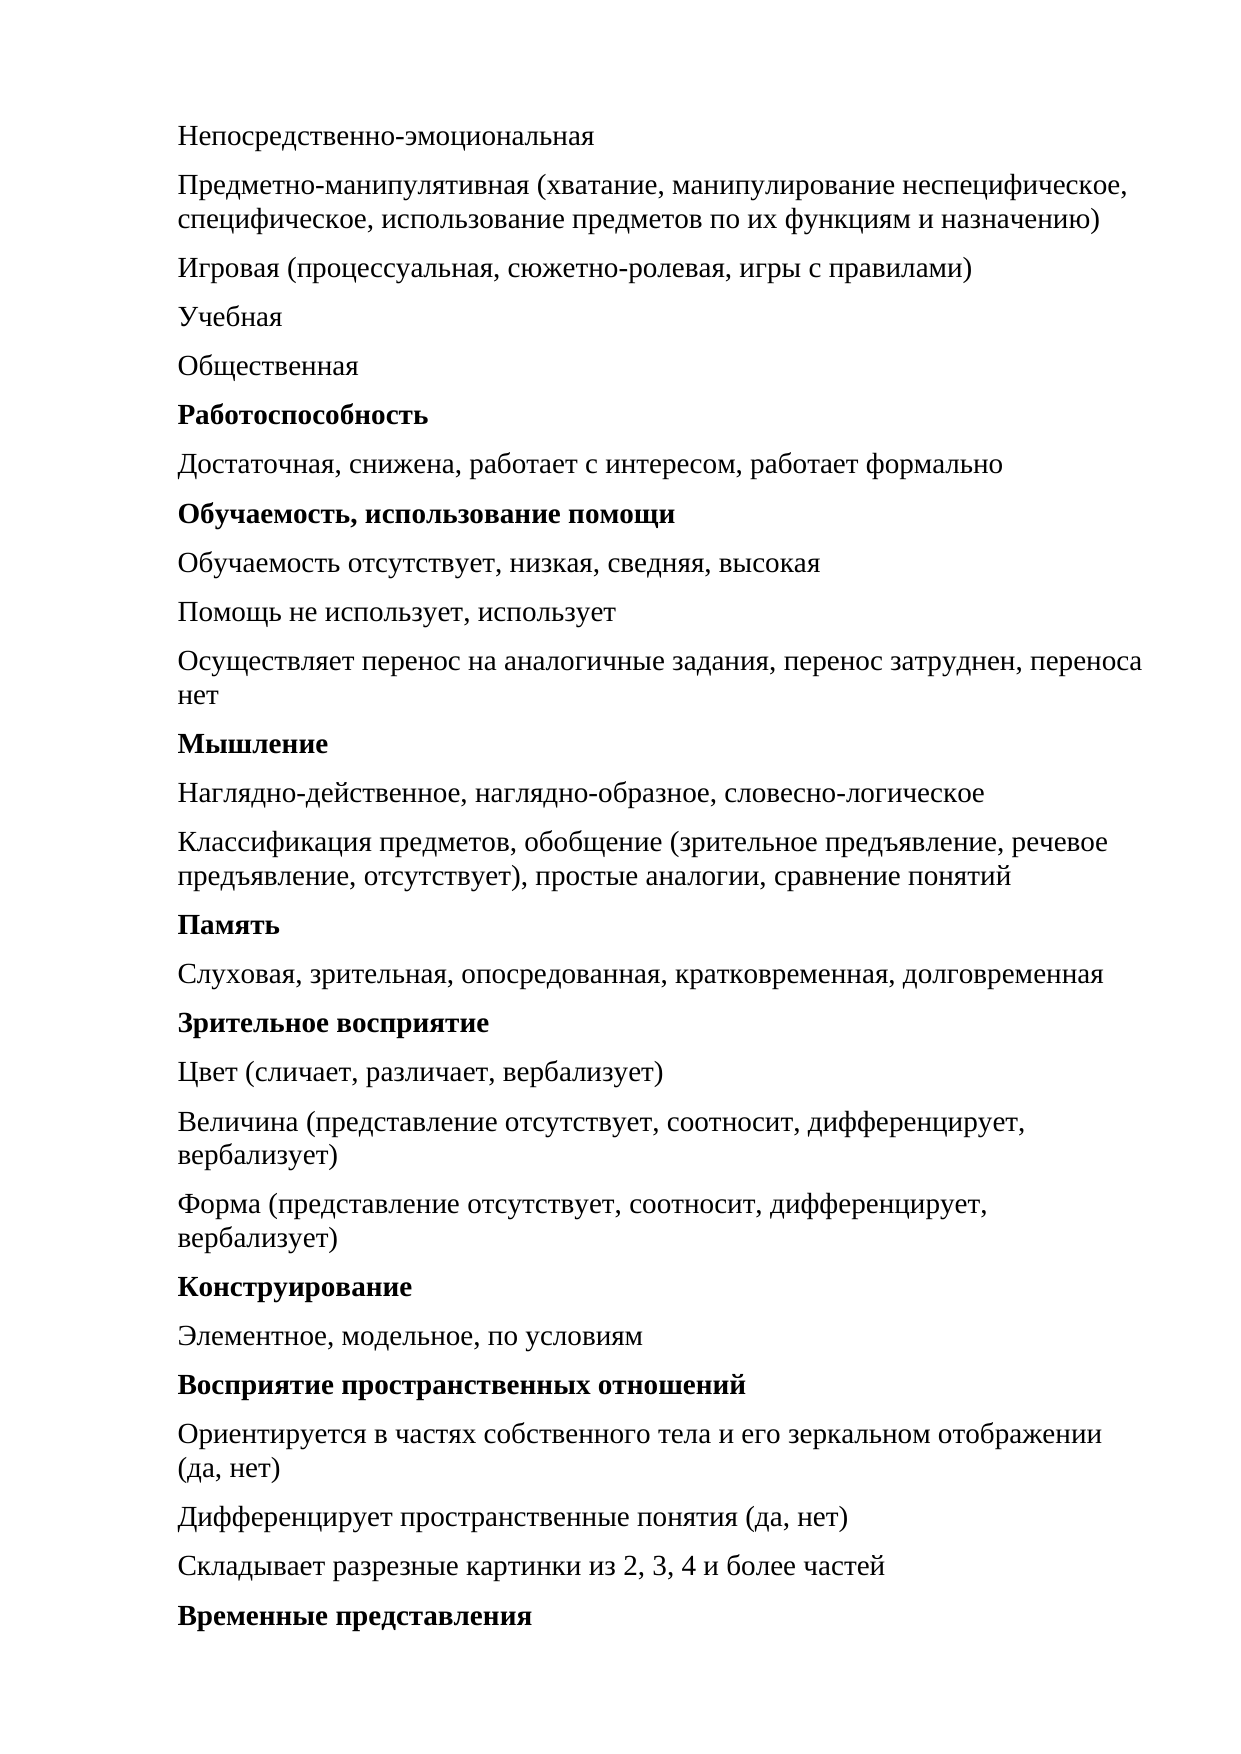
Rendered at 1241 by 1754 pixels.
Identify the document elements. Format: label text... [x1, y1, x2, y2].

text Работоспособность [177, 397, 1152, 431]
text Обучаемость, использование помощи [177, 496, 1152, 529]
text Форма (представление отсутствует, соотносит, дифференцирует, вербализует) [177, 1186, 1152, 1253]
text Учебная [177, 299, 1152, 333]
text Мышление [177, 726, 1152, 759]
text Помощь не использует, использует [177, 594, 1152, 628]
text Цвет (сличает, различает, вербализует) [177, 1054, 1152, 1088]
text Общественная [177, 348, 1152, 382]
text Игровая (процессуальная, сюжетно-ролевая, игры с правилами) [177, 250, 1152, 283]
text Конструирование [177, 1269, 1152, 1303]
text Элементное, модельное, по условиям [177, 1318, 1152, 1352]
text Предметно-манипулятивная (хватание, манипулирование неспецифическое, специфическое, использование предметов по их функциям и назначению) [177, 167, 1152, 234]
text Дифференцирует пространственные понятия (да, нет) [177, 1499, 1152, 1533]
text Слуховая, зрительная, опосредованная, кратковременная, долговременная [177, 956, 1152, 990]
text Обучаемость отсутствует, низкая, сведняя, высокая [177, 545, 1152, 578]
text Непосредственно-эмоциональная [177, 118, 1152, 152]
text Величина (представление отсутствует, соотносит, дифференцирует, вербализует) [177, 1104, 1152, 1171]
text Временные представления [177, 1598, 1152, 1631]
text Достаточная, снижена, работает с интересом, работает формально [177, 447, 1152, 480]
text Память [177, 907, 1152, 941]
text Восприятие пространственных отношений [177, 1367, 1152, 1401]
text Наглядно-действенное, наглядно-образное, словесно-логическое [177, 775, 1152, 809]
text Зрительное восприятие [177, 1005, 1152, 1039]
text Классификация предметов, обобщение (зрительное предъявление, речевое предъявление, отсутствует), простые аналогии, сравнение понятий [177, 824, 1152, 891]
text Ориентируется в частях собственного тела и его зеркальном отображении (да, нет) [177, 1417, 1152, 1484]
text Осуществляет перенос на аналогичные задания, перенос затруднен, переноса нет [177, 643, 1152, 710]
text Складывает разрезные картинки из 2, 3, 4 и более частей [177, 1548, 1152, 1582]
